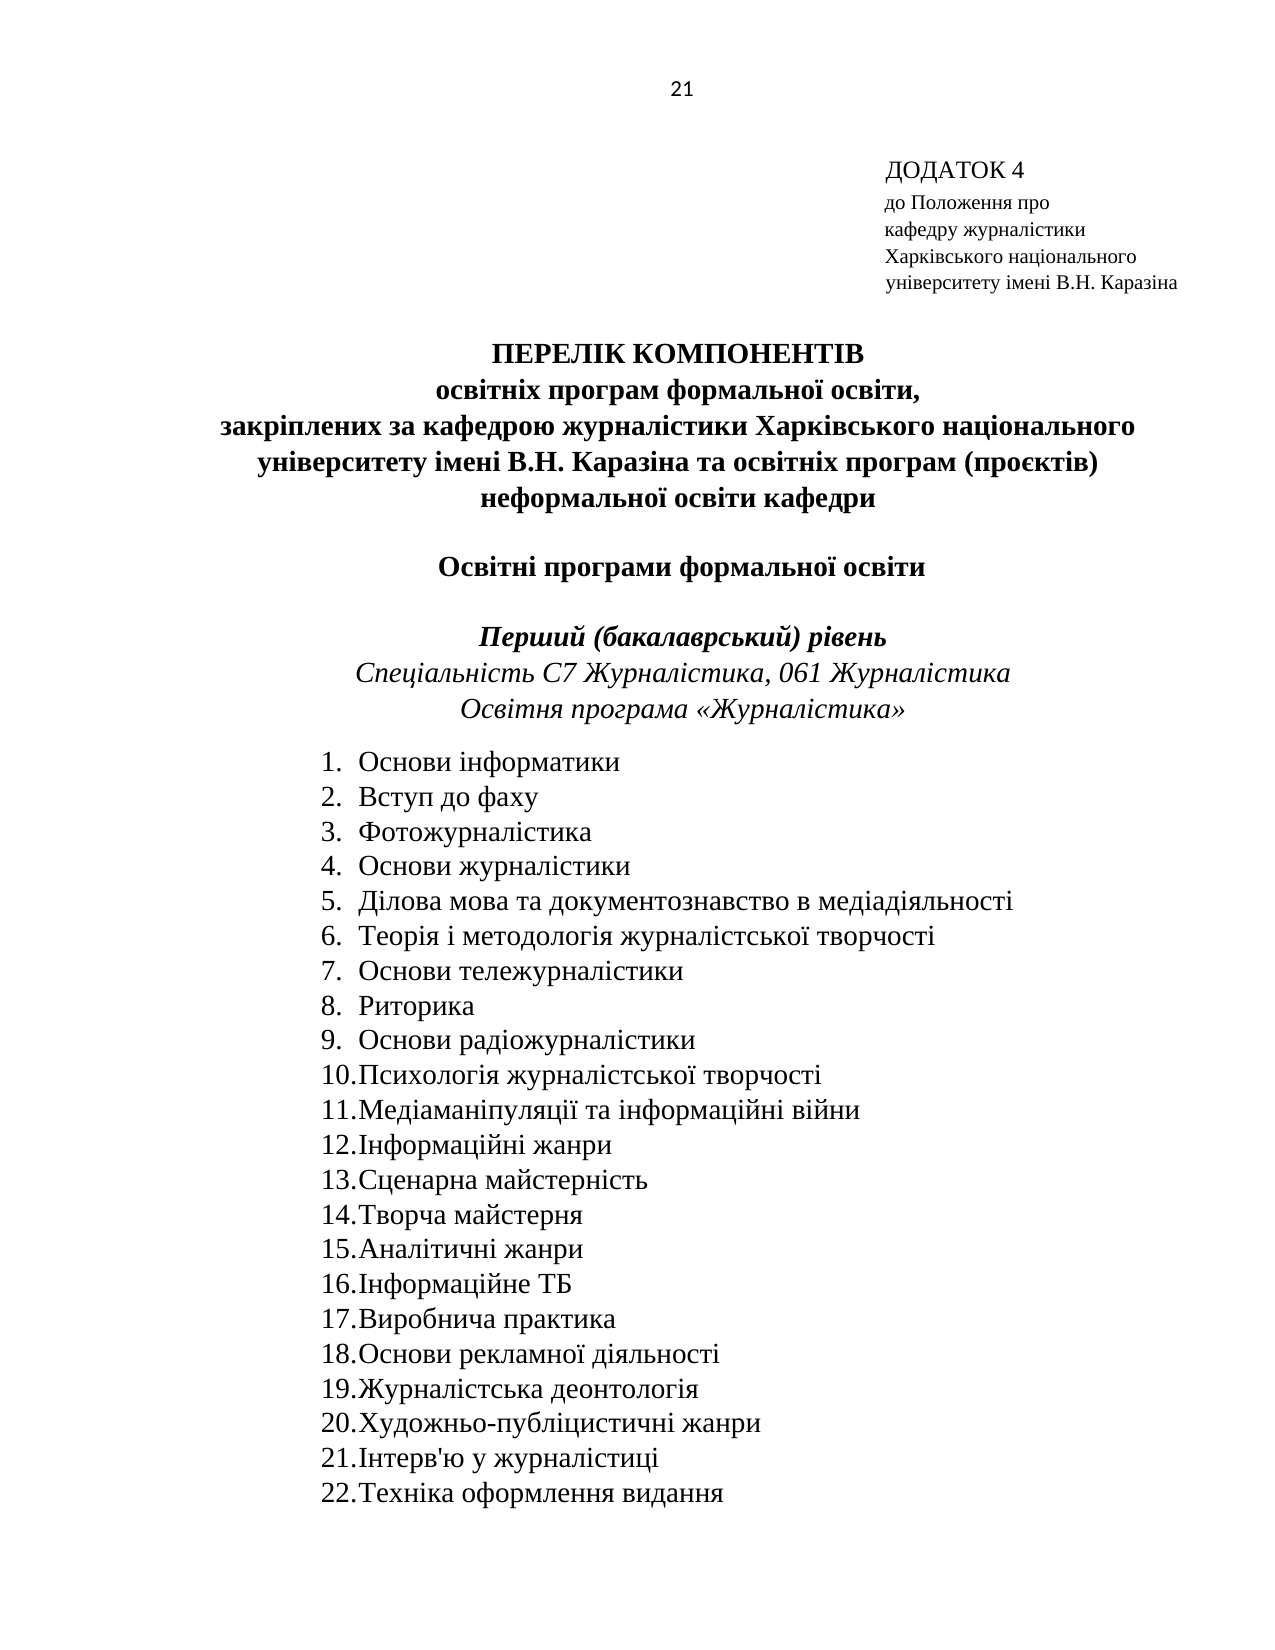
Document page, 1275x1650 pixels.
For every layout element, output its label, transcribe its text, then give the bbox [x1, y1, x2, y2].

list Ділова мова та документознавство в медіадіяльності [321, 883, 1186, 917]
list Виробнича практика [321, 1301, 1186, 1335]
list Техніка оформлення видання [321, 1475, 1186, 1509]
text кафедру журналістики [884, 217, 1180, 241]
list Медіаманіпуляції та інформаційні війни [321, 1092, 1186, 1126]
text освітніх програм формальної освіти, [176, 372, 1180, 406]
list Основи рекламної діяльності [321, 1336, 1186, 1369]
text Харківського національного університету імені В.Н. Каразіна [884, 244, 1180, 294]
list Аналітичні жанри [321, 1231, 1186, 1265]
list Основи радіожурналістики [321, 1022, 1186, 1056]
text Перший (бакалаврський) рівень [177, 619, 1191, 653]
list Творча майстерня [321, 1197, 1186, 1231]
list Риторика [321, 988, 1186, 1022]
subtitle ДОДАТОК 4 [885, 155, 1186, 184]
text закріплених за кафедрою журналістики Харківського національного [176, 408, 1180, 442]
text до Положення про [884, 190, 1180, 214]
list Основи журналістики [321, 848, 1186, 882]
text Освітня програма «Журналістика» [177, 691, 1191, 725]
list Інформаційні жанри [321, 1127, 1186, 1161]
text Освітні програми формальної освіти [176, 550, 1188, 583]
list Психологія журналістської творчості [321, 1057, 1186, 1091]
list Інтерв'ю у журналістиці [321, 1440, 1186, 1474]
list Журналістська деонтологія [321, 1371, 1186, 1404]
text неформальної освіти кафедри [176, 481, 1180, 514]
list Інформаційне ТБ [321, 1266, 1186, 1300]
list Сценарна майстерність [321, 1162, 1186, 1196]
text Спеціальність С7 Журналістика, 061 Журналістика [177, 655, 1191, 689]
list Основи інформатики [321, 744, 1186, 778]
text ПЕРЕЛІК КОМПОНЕНТІВ [176, 336, 1180, 369]
text університету імені В.Н. Каразіна та освітніх програм (проєктів) [176, 444, 1180, 478]
list Основи тележурналістики [321, 953, 1186, 987]
list Теорія і методологія журналістської творчості [321, 918, 1186, 952]
list Фотожурналістика [321, 814, 1186, 847]
list Вступ до фаху [321, 779, 1186, 813]
list Художньо-публіцистичні жанри [321, 1405, 1186, 1439]
